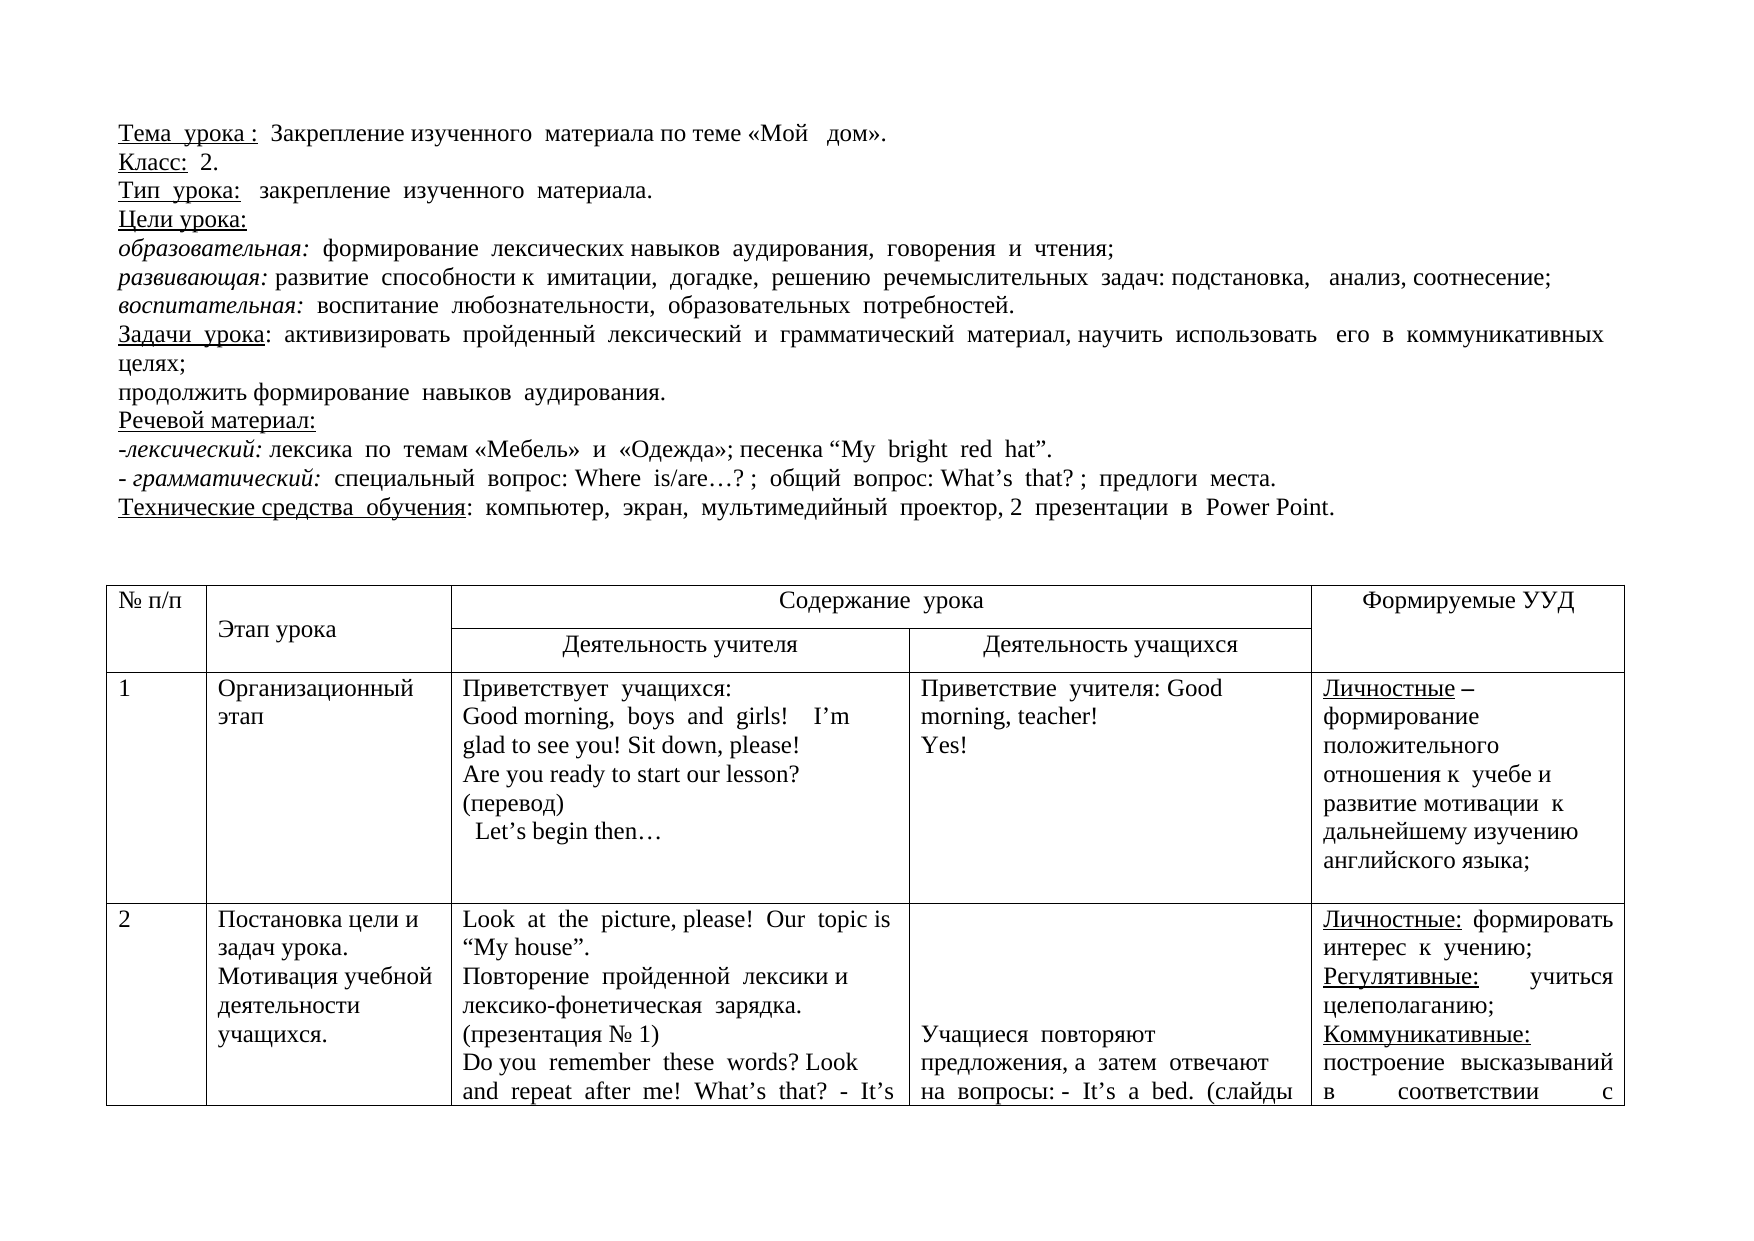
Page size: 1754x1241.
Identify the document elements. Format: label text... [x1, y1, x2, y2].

table_header № п/п [107, 586, 206, 672]
table_cell 1 [107, 673, 206, 903]
text продолжить формирование навыков аудирования. [118, 377, 1636, 406]
table_cell Личностные – формирование положительного отношения к учебе и развитие мотивации к дальнейшему изучению английского языка; [1312, 673, 1624, 903]
table_cell Деятельность учащихся [910, 629, 1311, 672]
text воспитательная: воспитание любознательности, образовательных потребностей. [118, 291, 1636, 319]
text Технические средства обучения: компьютер, экран, мультимедийный проектор, 2 презентации в Power Point. [118, 492, 1636, 521]
text развивающая: развитие способности к имитации, догадке, решению речемыслительных задач: подстановка, анализ, соотнесение; [118, 262, 1636, 291]
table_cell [207, 904, 451, 1105]
text -лексический: лексика по темам «Мебель» и «Одежда»; песенка “My bright red hat”. [118, 434, 1636, 463]
text Речевой материал: [118, 406, 1636, 434]
text Задачи урока: активизировать пройденный лексический и грамматический материал, научить использовать его в коммуникативных целях; [118, 319, 1636, 377]
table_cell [1312, 904, 1624, 1105]
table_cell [452, 904, 909, 1105]
table_cell Организационный этап [207, 673, 451, 903]
text - грамматический: специальный вопрос: Where is/are…? ; общий вопрос: What’s that? ; предлоги места. [118, 463, 1636, 492]
text Тема урока : Закрепление изученного материала по теме «Мой дом». [118, 118, 1636, 147]
text Цели урока: [118, 204, 1636, 233]
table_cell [910, 904, 1311, 1105]
text образовательная: формирование лексических навыков аудирования, говорения и чтения; [118, 233, 1636, 262]
table_cell Деятельность учителя [452, 629, 909, 672]
table_cell 2 [107, 904, 206, 1105]
text Тип урока: закрепление изученного материала. [118, 176, 1636, 204]
table_header Этап урока [207, 586, 451, 672]
table_header Формируемые УУД [1312, 586, 1624, 672]
table_cell Приветствует учащихся: Good morning, boys and girls! I’m glad to see you! Sit down, please! Are you ready to start our lesson? (перевод) Let’s begin then… [452, 673, 909, 903]
text Класс: 2. [118, 147, 1636, 176]
table_header Содержание урока [452, 586, 1311, 628]
table_cell Приветствие учителя: Good morning, teacher! Yes! [910, 673, 1311, 903]
